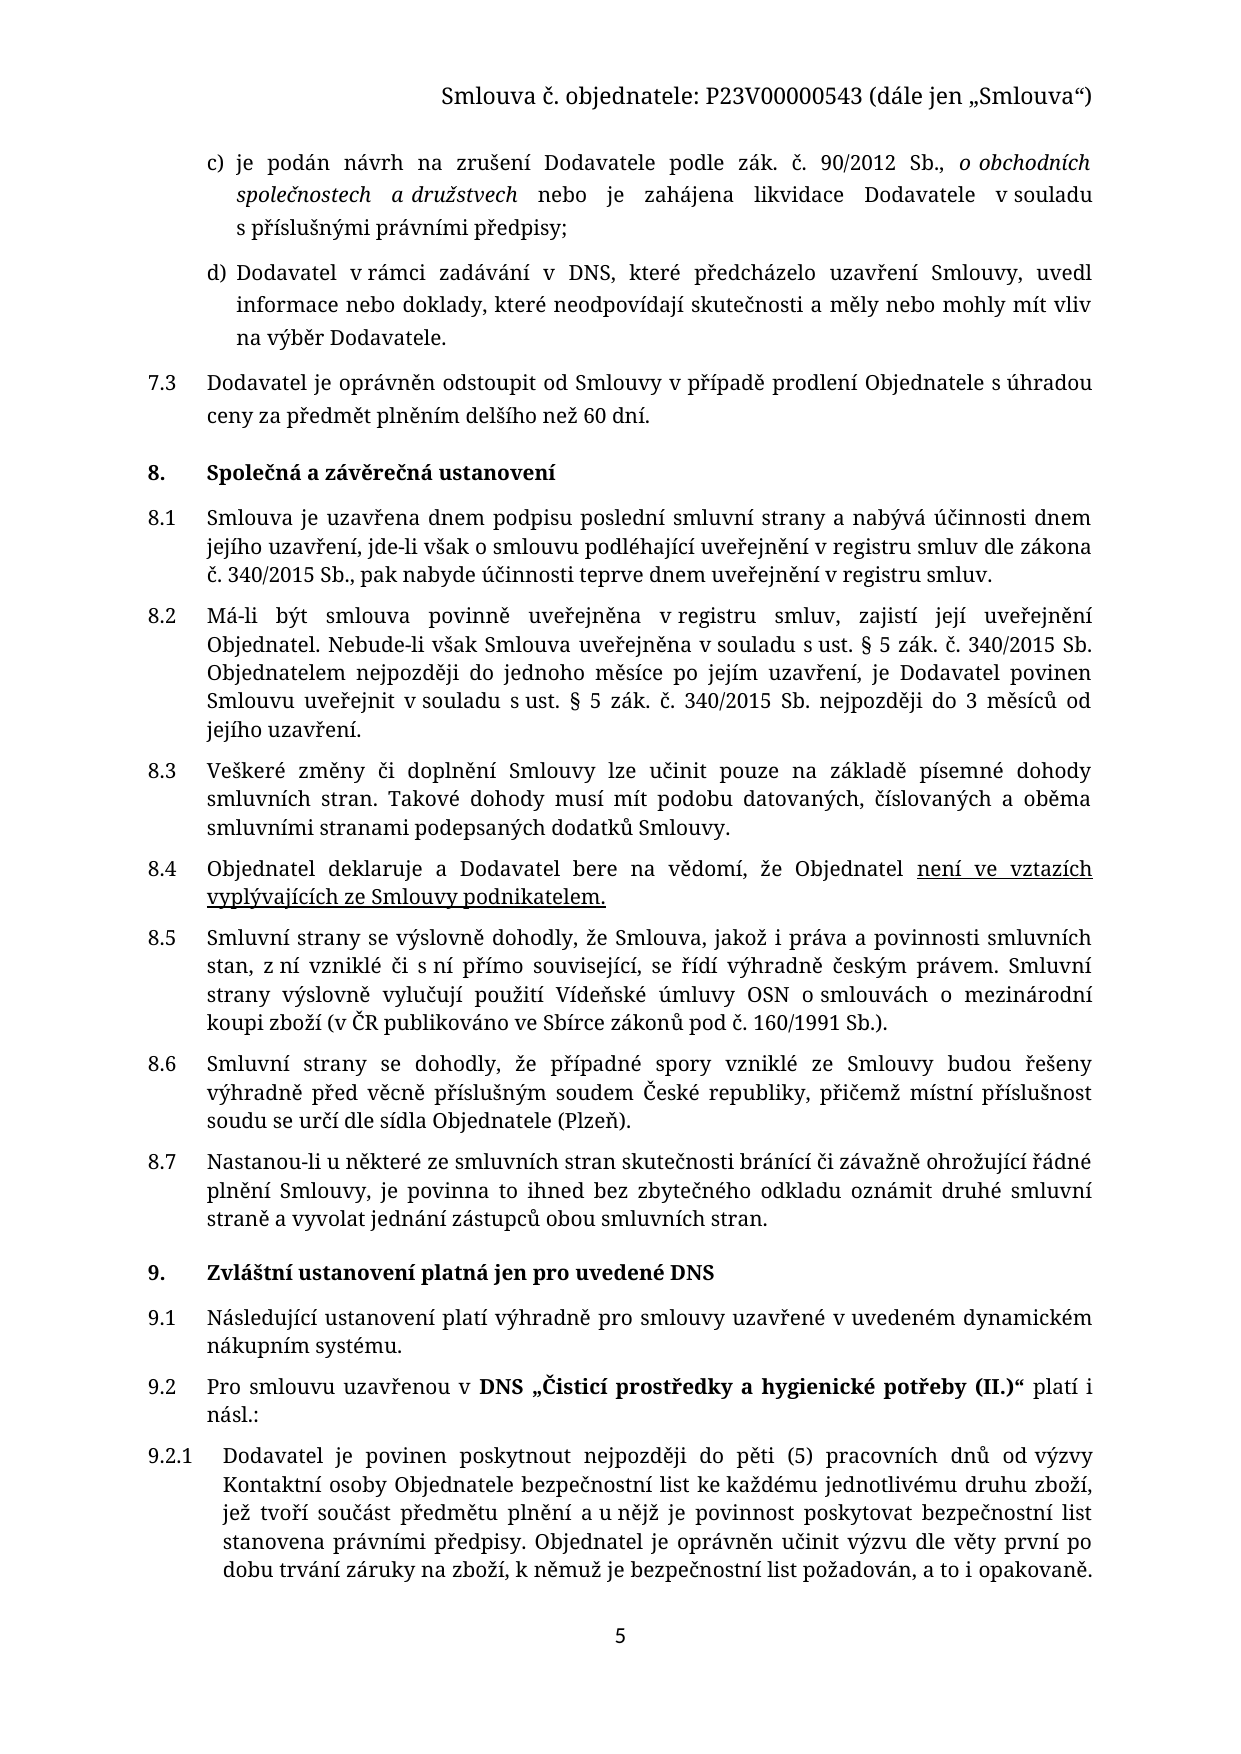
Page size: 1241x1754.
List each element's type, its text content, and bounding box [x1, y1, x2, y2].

list Smlouva je uzavřena dnem podpisu poslední smluvní strany a nabývá účinnosti dnem jejího uzavření, jde-li však o smlouvu podléhající uveřejnění v registru smluv dle zákona č. 340/2015 Sb., pak nabyde účinnosti teprve dnem uveřejnění v registru smluv. [148, 503, 1093, 589]
list Dodavatel je oprávněn odstoupit od Smlouvy v případě prodlení Objednatele s úhradou ceny za předmět plněním delšího než 60 dní. [148, 368, 1093, 429]
list je podán návrh na zrušení Dodavatele podle zák. č. 90/2012 Sb., o obchodních společnostech a družstvech nebo je zahájena likvidace Dodavatele v souladu s příslušnými právními předpisy; [207, 148, 1093, 241]
list Má-li být smlouva povinně uveřejněna v registru smluv, zajistí její uveřejnění Objednatel. Nebude-li však Smlouva uveřejněna v souladu s ust. § 5 zák. č. 340/2015 Sb. Objednatelem nejpozději do jednoho měsíce po jejím uzavření, je Dodavatel povinen Smlouvu uveřejnit v souladu s ust. § 5 zák. č. 340/2015 Sb. nejpozději do 3 měsíců od jejího uzavření. [148, 601, 1093, 743]
list Veškeré změny či doplnění Smlouvy lze učinit pouze na základě písemné dohody smluvních stran. Takové dohody musí mít podobu datovaných, číslovaných a oběma smluvními stranami podepsaných dodatků Smlouvy. [148, 756, 1093, 841]
list Dodavatel v rámci zadávání v DNS, které předcházelo uzavření Smlouvy, uvedl informace nebo doklady, které neodpovídají skutečnosti a měly nebo mohly mít vliv na výběr Dodavatele. [207, 258, 1093, 352]
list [148, 1441, 1093, 1584]
list Nastanou-li u některé ze smluvních stran skutečnosti bránící či závažně ohrožující řádné plnění Smlouvy, je povinna to ihned bez zbytečného odkladu oznámit druhé smluvní straně a vyvolat jednání zástupců obou smluvních stran. [148, 1147, 1093, 1233]
list Smluvní strany se výslovně dohodly, že Smlouva, jakož i práva a povinnosti smluvních stan, z ní vzniklé či s ní přímo související, se řídí výhradně českým právem. Smluvní strany výslovně vylučují použití Vídeňské úmluvy OSN o smlouvách o mezinárodní koupi zboží (v ČR publikováno ve Sbírce zákonů pod č. 160/1991 Sb.). [148, 923, 1093, 1037]
list Společná a závěrečná ustanovení [148, 458, 1093, 487]
list Pro smlouvu uzavřenou v DNS „Čisticí prostředky a hygienické potřeby (II.)“ platí i násl.: [148, 1372, 1093, 1429]
list Zvláštní ustanovení platná jen pro uvedené DNS [148, 1258, 1093, 1286]
list Následující ustanovení platí výhradně pro smlouvy uzavřené v uvedeném dynamickém nákupním systému. [148, 1303, 1093, 1359]
list Smluvní strany se dohodly, že případné spory vzniklé ze Smlouvy budou řešeny výhradně před věcně příslušným soudem České republiky, přičemž místní příslušnost soudu se určí dle sídla Objednatele (Plzeň). [148, 1049, 1093, 1135]
list Objednatel deklaruje a Dodavatel bere na vědomí, že Objednatel není ve vztazích vyplývajících ze Smlouvy podnikatelem. [148, 854, 1093, 911]
